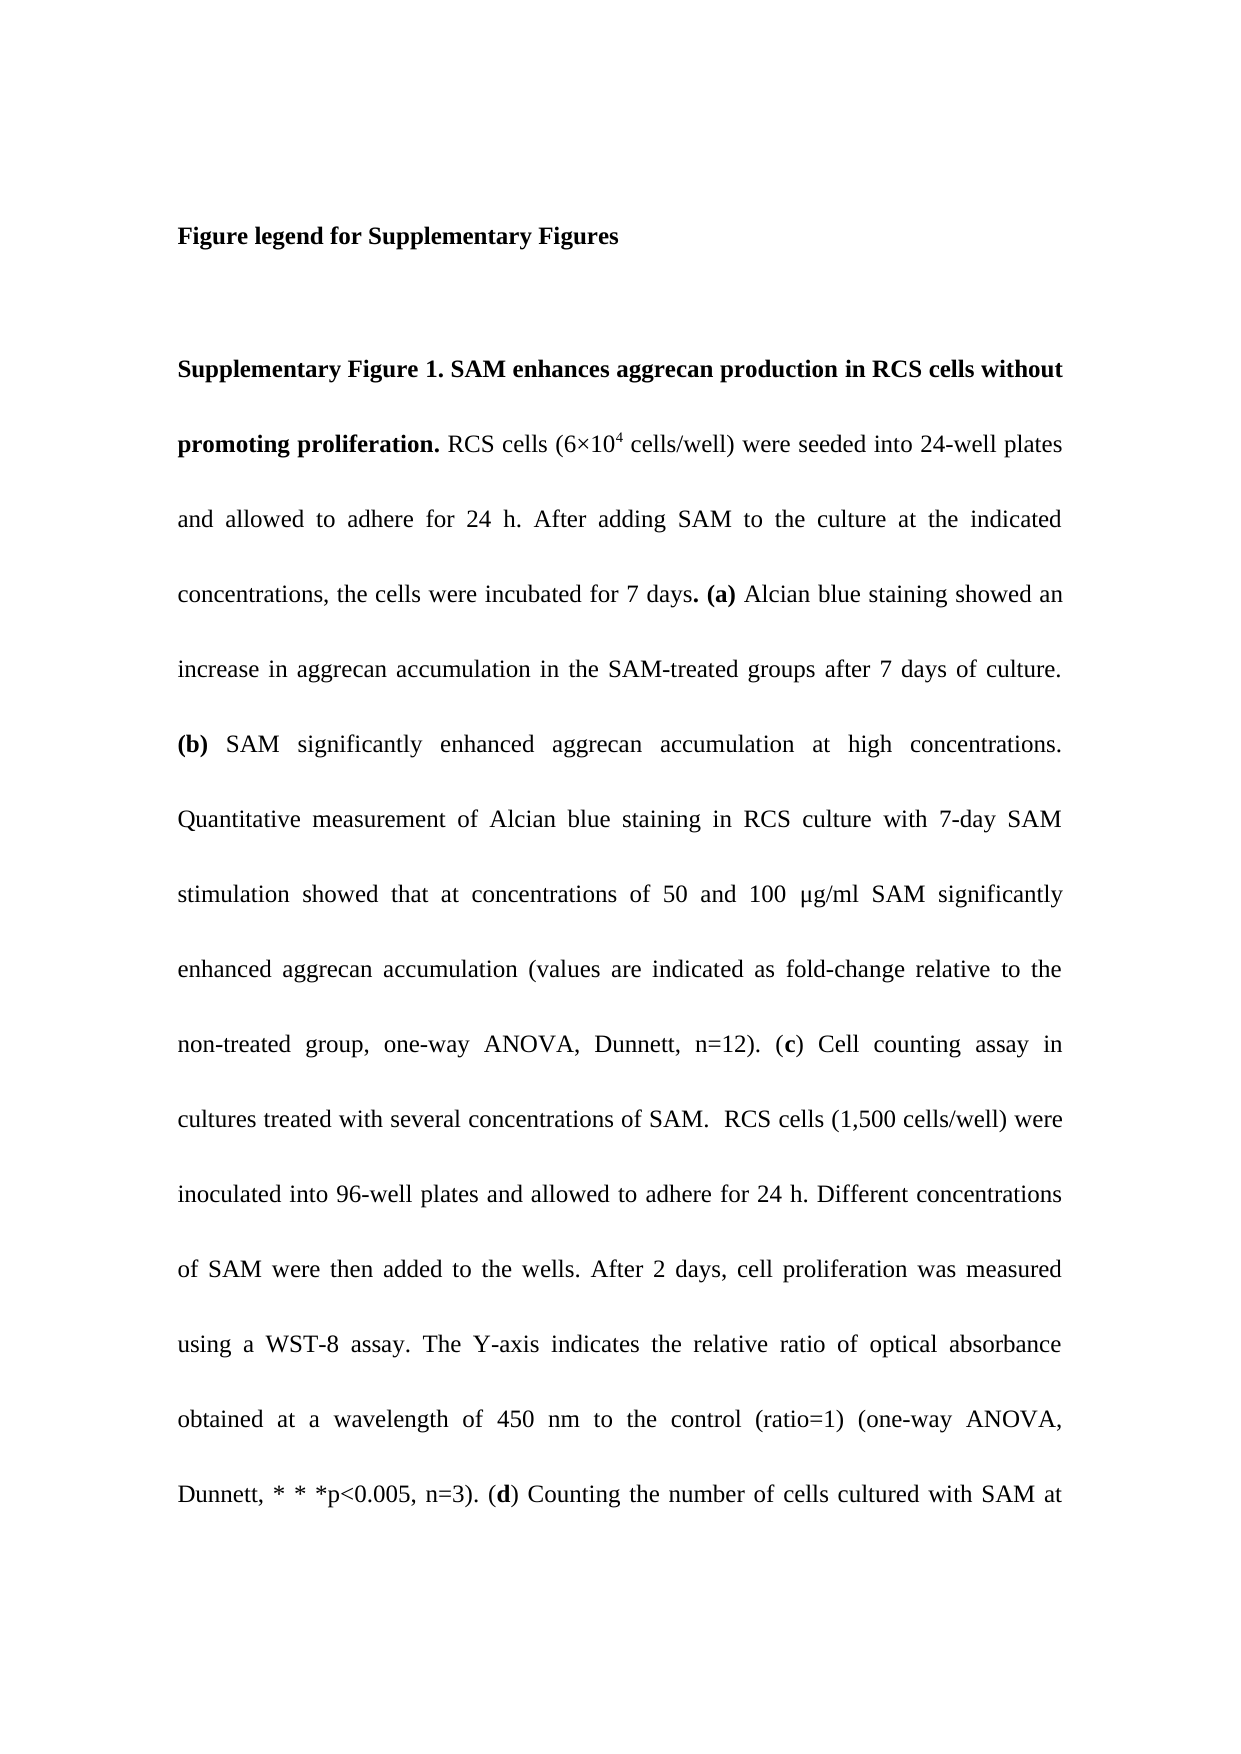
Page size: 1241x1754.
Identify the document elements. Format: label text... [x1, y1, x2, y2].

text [177, 349, 1063, 1512]
text Figure legend for Supplementary Figures [177, 217, 1063, 254]
